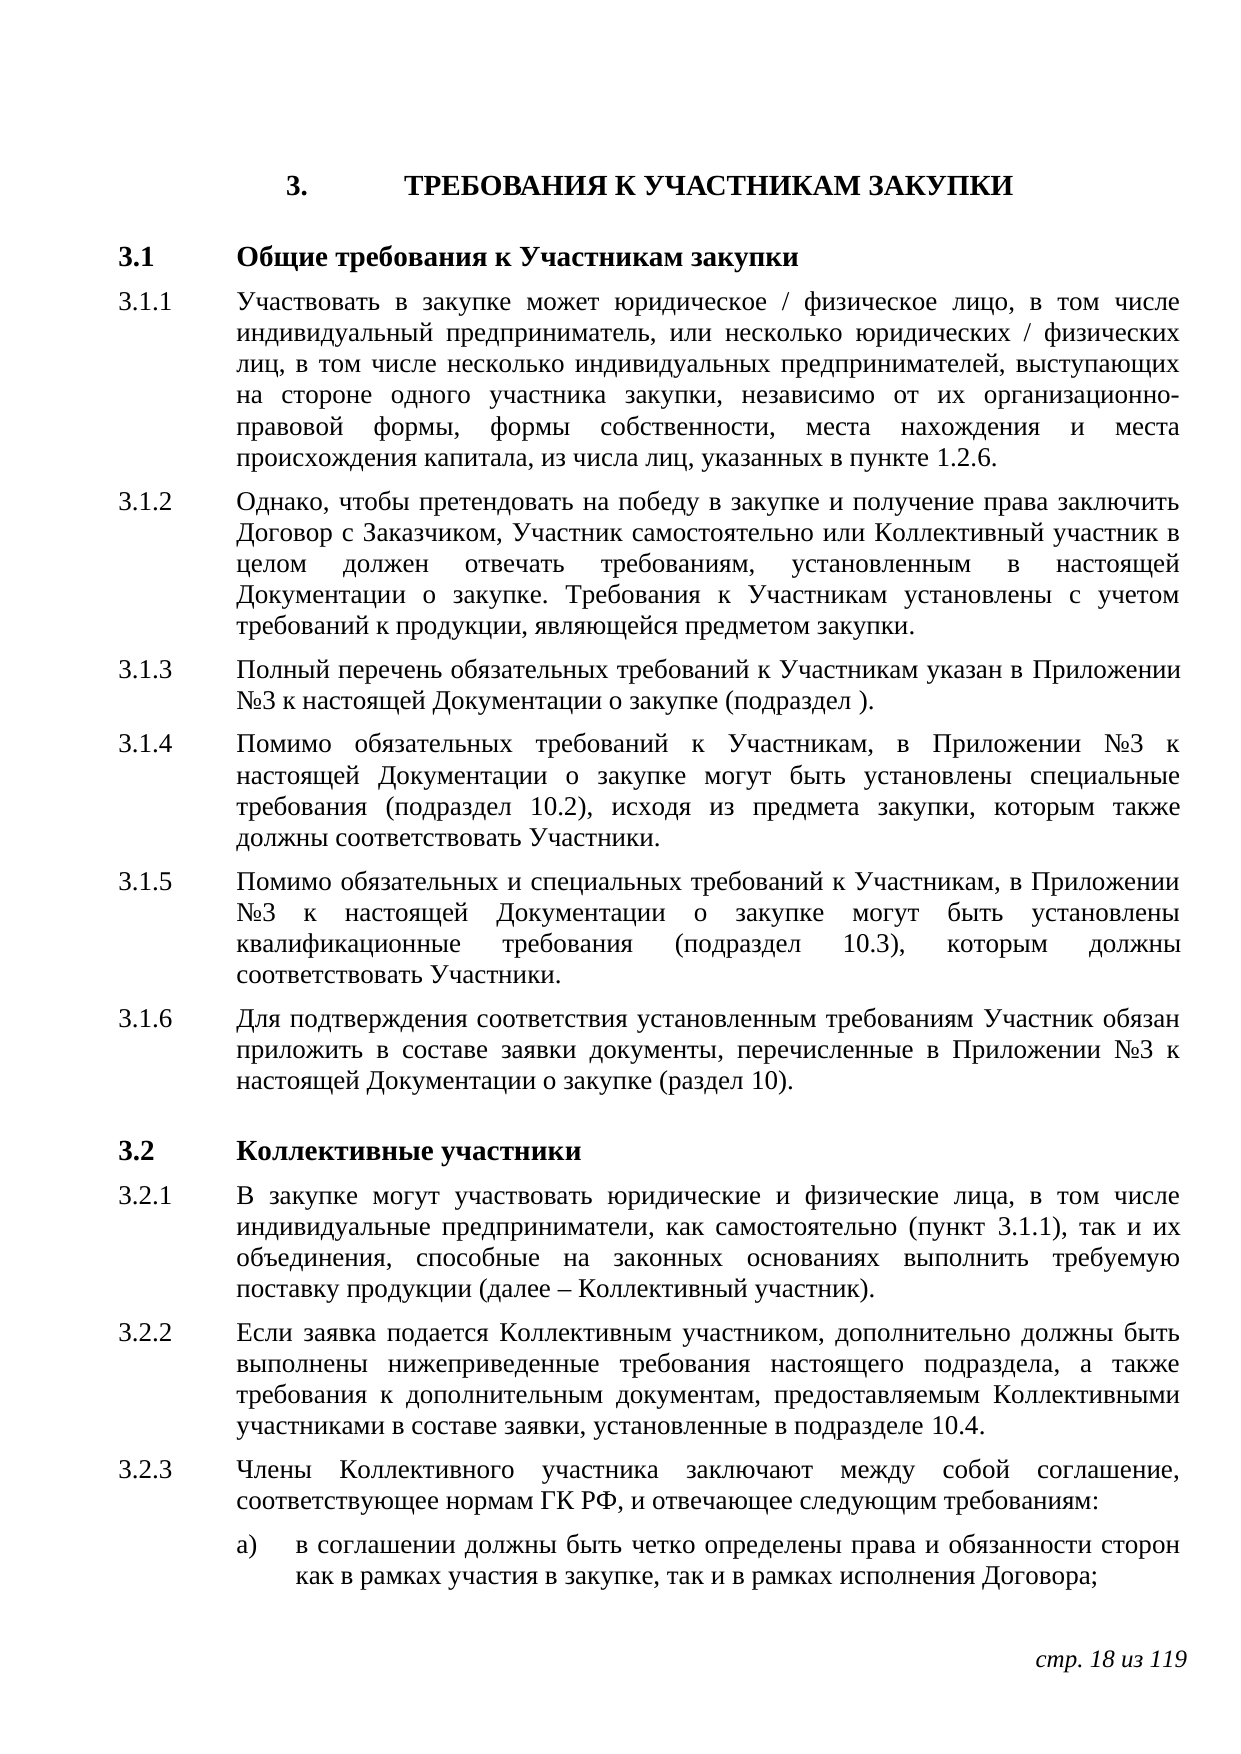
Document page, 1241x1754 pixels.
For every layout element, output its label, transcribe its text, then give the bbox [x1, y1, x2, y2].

subtitle Коллективные участники [118, 1133, 1181, 1166]
text Для подтверждения соответствия установленным требованиям Участник обязан приложить в составе заявки документы, перечисленные в Приложении №3 к настоящей Документации о закупке (раздел 10). [118, 1002, 1181, 1095]
text В закупке могут участвовать юридические и физические лица, в том числе индивидуальные предприниматели, как самостоятельно (пункт 3.1.1), так и их объединения, способные на законных основаниях выполнить требуемую поставку продукции (далее – Коллективный участник). [118, 1179, 1181, 1303]
text в соглашении должны быть четко определены права и обязанности сторон как в рамках участия в закупке, так и в рамках исполнения Договора; [236, 1528, 1181, 1590]
text Помимо обязательных требований к Участникам, в Приложении №3 к настоящей Документации о закупке могут быть установлены специальные требования (подраздел 10.2), исходя из предмета закупки, которым также должны соответствовать Участники. [118, 728, 1181, 852]
text Участвовать в закупке может юридическое / физическое лицо, в том числе индивидуальный предприниматель, или несколько юридических / физических лиц, в том числе несколько индивидуальных предпринимателей, выступающих на стороне одного участника закупки, независимо от их организационно-правовой формы, формы собственности, места нахождения и места происхождения капитала, из числа лиц, указанных в пункте 1.2.6. [118, 285, 1181, 472]
text Если заявка подается Коллективным участником, дополнительно должны быть выполнены нижеприведенные требования настоящего подраздела, а также требования к дополнительным документам, предоставляемым Коллективными участниками в составе заявки, установленные в подразделе 10.4. [118, 1316, 1181, 1440]
text Полный перечень обязательных требований к Участникам указан в Приложении №3 к настоящей Документации о закупке (подраздел 0). [118, 653, 1181, 715]
text Помимо обязательных и специальных требований к Участникам, в Приложении №3 к настоящей Документации о закупке могут быть установлены квалификационные требования (подраздел 10.3), которым должны соответствовать Участники. [118, 865, 1181, 989]
text Однако, чтобы претендовать на победу в закупке и получение права заключить Договор с Заказчиком, Участник самостоятельно или Коллективный участник в целом должен отвечать требованиям, установленным в настоящей Документации о закупке. Требования к Участникам установлены с учетом требований к продукции, являющейся предметом закупки. [118, 484, 1181, 640]
subtitle Общие требования к Участникам закупки [118, 239, 1181, 273]
text Члены Коллективного участника заключают между собой соглашение, соответствующее нормам ГК РФ, и отвечающее следующим требованиям: [118, 1453, 1181, 1515]
subtitle ТРЕБОВАНИЯ К УЧАСТНИКАМ ЗАКУПКИ [118, 168, 1181, 202]
